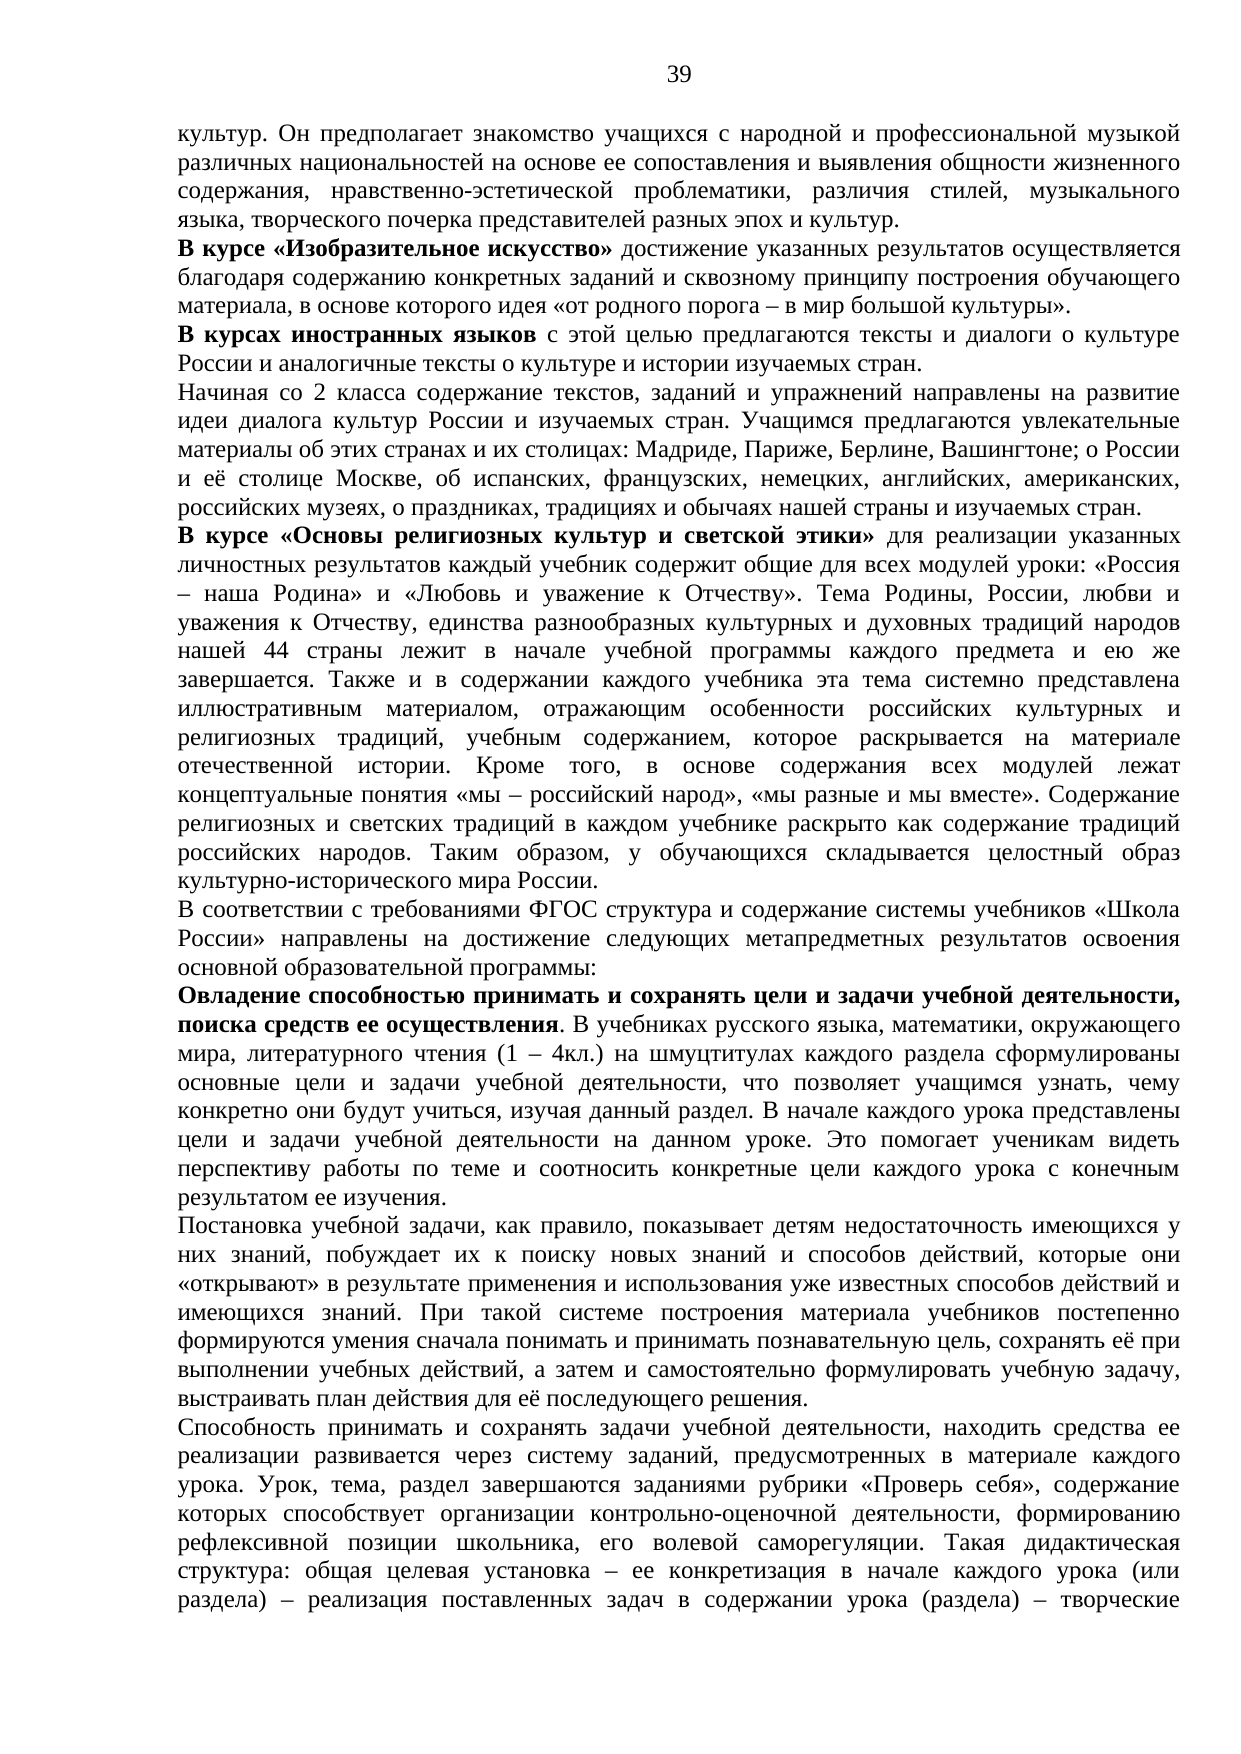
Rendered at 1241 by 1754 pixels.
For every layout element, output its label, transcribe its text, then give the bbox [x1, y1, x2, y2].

text Овладение способностью принимать и сохранять цели и задачи учебной деятельности, поиска средств ее осуществления. В учебниках русского языка, математики, окружающего мира, литературного чтения (1 – 4кл.) на шмуцтитулах каждого раздела сформулированы основные цели и задачи учебной деятельности, что позволяет учащимся узнать, чему конкретно они будут учиться, изучая данный раздел. В начале каждого урока представлены цели и задачи учебной деятельности на данном уроке. Это помогает ученикам видеть перспективу работы по теме и соотносить конкретные цели каждого урока с конечным результатом ее изучения. [177, 981, 1181, 1211]
text Начиная со 2 класса содержание текстов, заданий и упражнений направлены на развитие идеи диалога культур России и изучаемых стран. Учащимся предлагаются увлекательные материалы об этих странах и их столицах: Мадриде, Париже, Берлине, Вашингтоне; о России и её столице Москве, об испанских, французских, немецких, английских, американских, российских музеях, о праздниках, традициях и обычаях нашей страны и изучаемых стран. [177, 377, 1181, 521]
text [177, 1412, 1181, 1613]
text В соответствии с требованиями ФГОС структура и содержание системы учебников «Школа России» направлены на достижение следующих метапредметных результатов освоения основной образовательной программы: [177, 894, 1181, 981]
text В курсе «Основы религиозных культур и светской этики» для реализации указанных личностных результатов каждый учебник содержит общие для всех модулей уроки: «Россия – наша Родина» и «Любовь и уважение к Отчеству». Тема Родины, России, любви и уважения к Отчеству, единства разнообразных культурных и духовных традиций народов нашей 44 страны лежит в начале учебной программы каждого предмета и ею же завершается. Также и в содержании каждого учебника эта тема системно представлена иллюстративным материалом, отражающим особенности российских культурных и религиозных традиций, учебным содержанием, которое раскрывается на материале отечественной истории. Кроме того, в основе содержания всех модулей лежат концептуальные понятия «мы – российский народ», «мы разные и мы вместе». Содержание религиозных и светских традиций в каждом учебнике раскрыто как содержание традиций российских народов. Таким образом, у обучающихся складывается целостный образ культурно-исторического мира России. [177, 521, 1181, 894]
text Постановка учебной задачи, как правило, показывает детям недостаточность имеющихся у них знаний, побуждает их к поиску новых знаний и способов действий, которые они «открывают» в результате применения и использования уже известных способов действий и имеющихся знаний. При такой системе построения материала учебников постепенно формируются умения сначала понимать и принимать познавательную цель, сохранять её при выполнении учебных действий, а затем и самостоятельно формулировать учебную задачу, выстраивать план действия для её последующего решения. [177, 1211, 1181, 1412]
text В курсах иностранных языков с этой целью предлагаются тексты и диалоги о культуре России и аналогичные тексты о культуре и истории изучаемых стран. [177, 319, 1181, 377]
text В курсе «Изобразительное искусство» достижение указанных результатов осуществляется благодаря содержанию конкретных заданий и сквозному принципу построения обучающего материала, в основе которого идея «от родного порога – в мир большой культуры». [177, 233, 1181, 319]
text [177, 118, 1181, 233]
